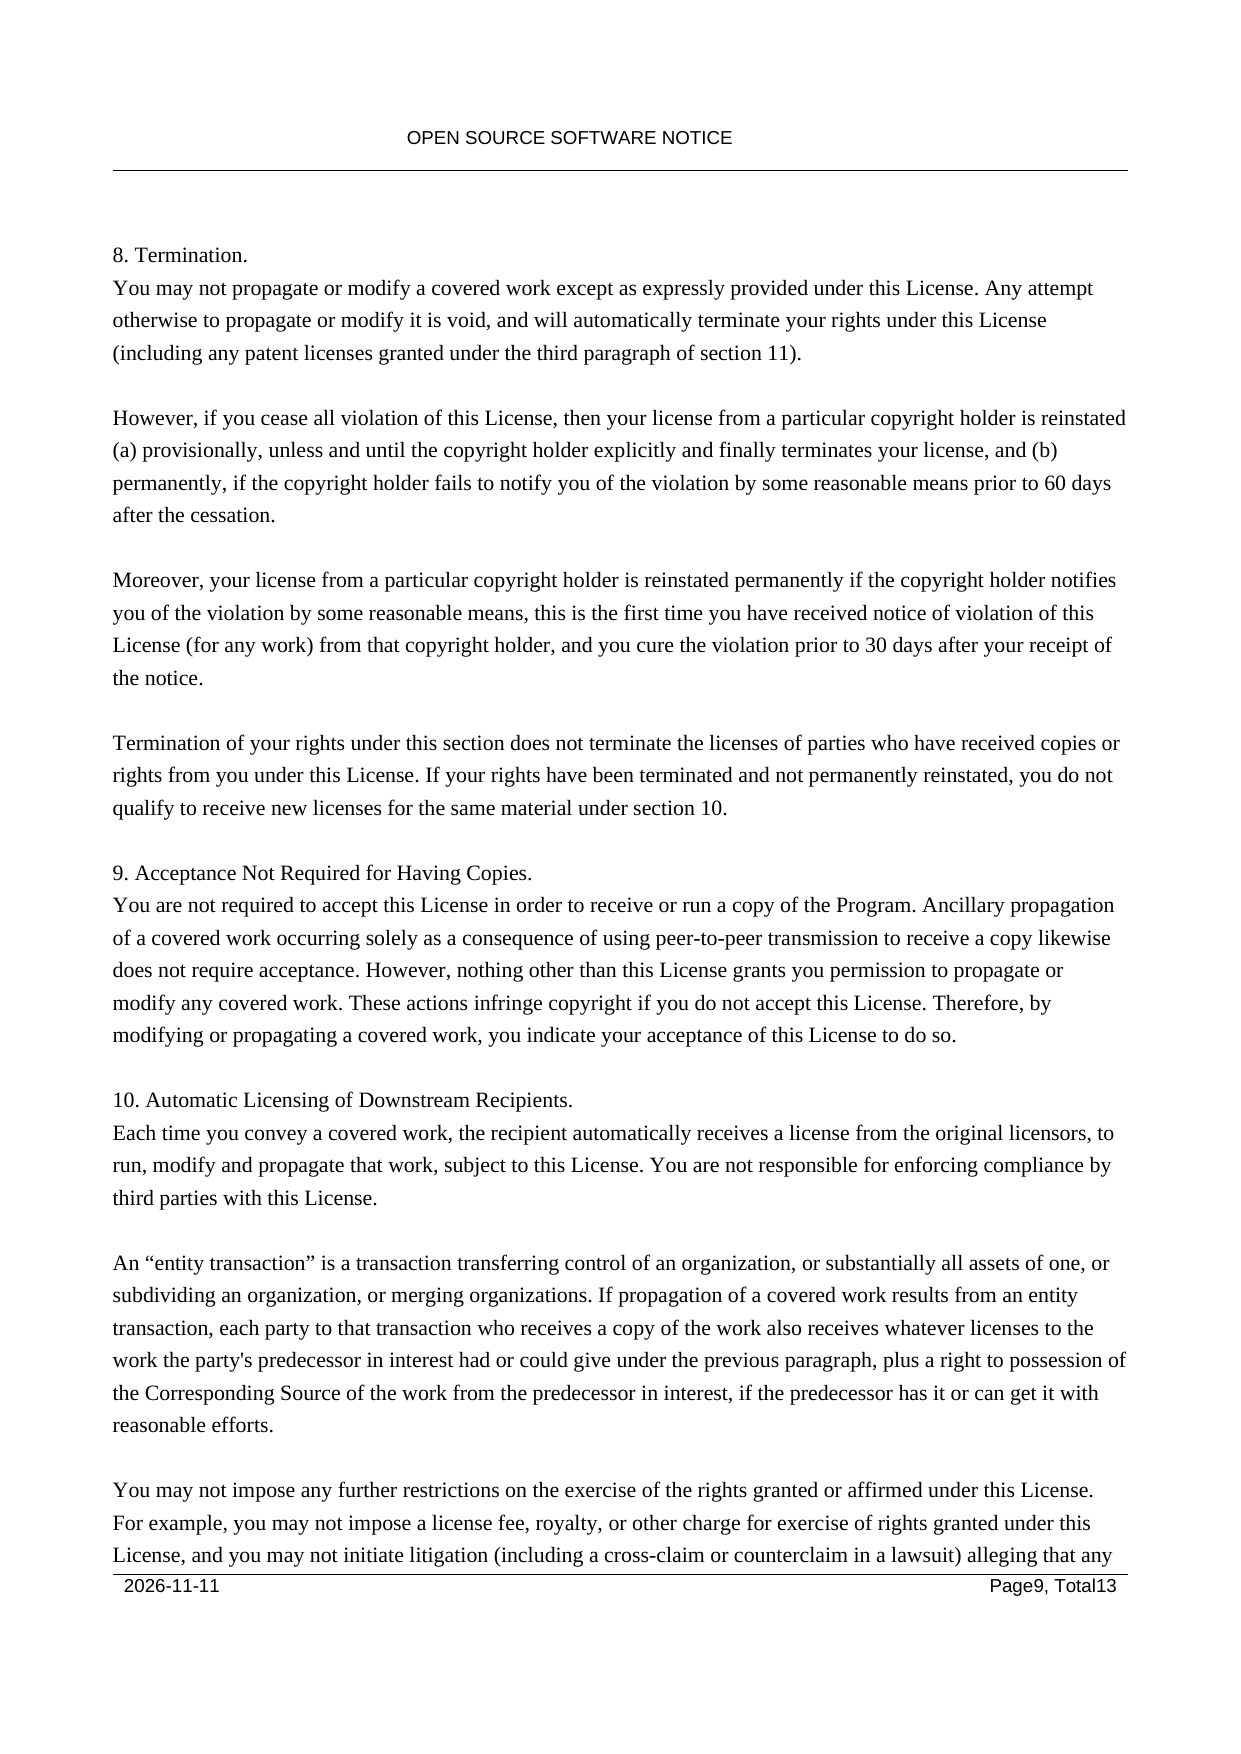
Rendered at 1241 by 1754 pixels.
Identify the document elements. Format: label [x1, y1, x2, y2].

text [112, 206, 1128, 1571]
